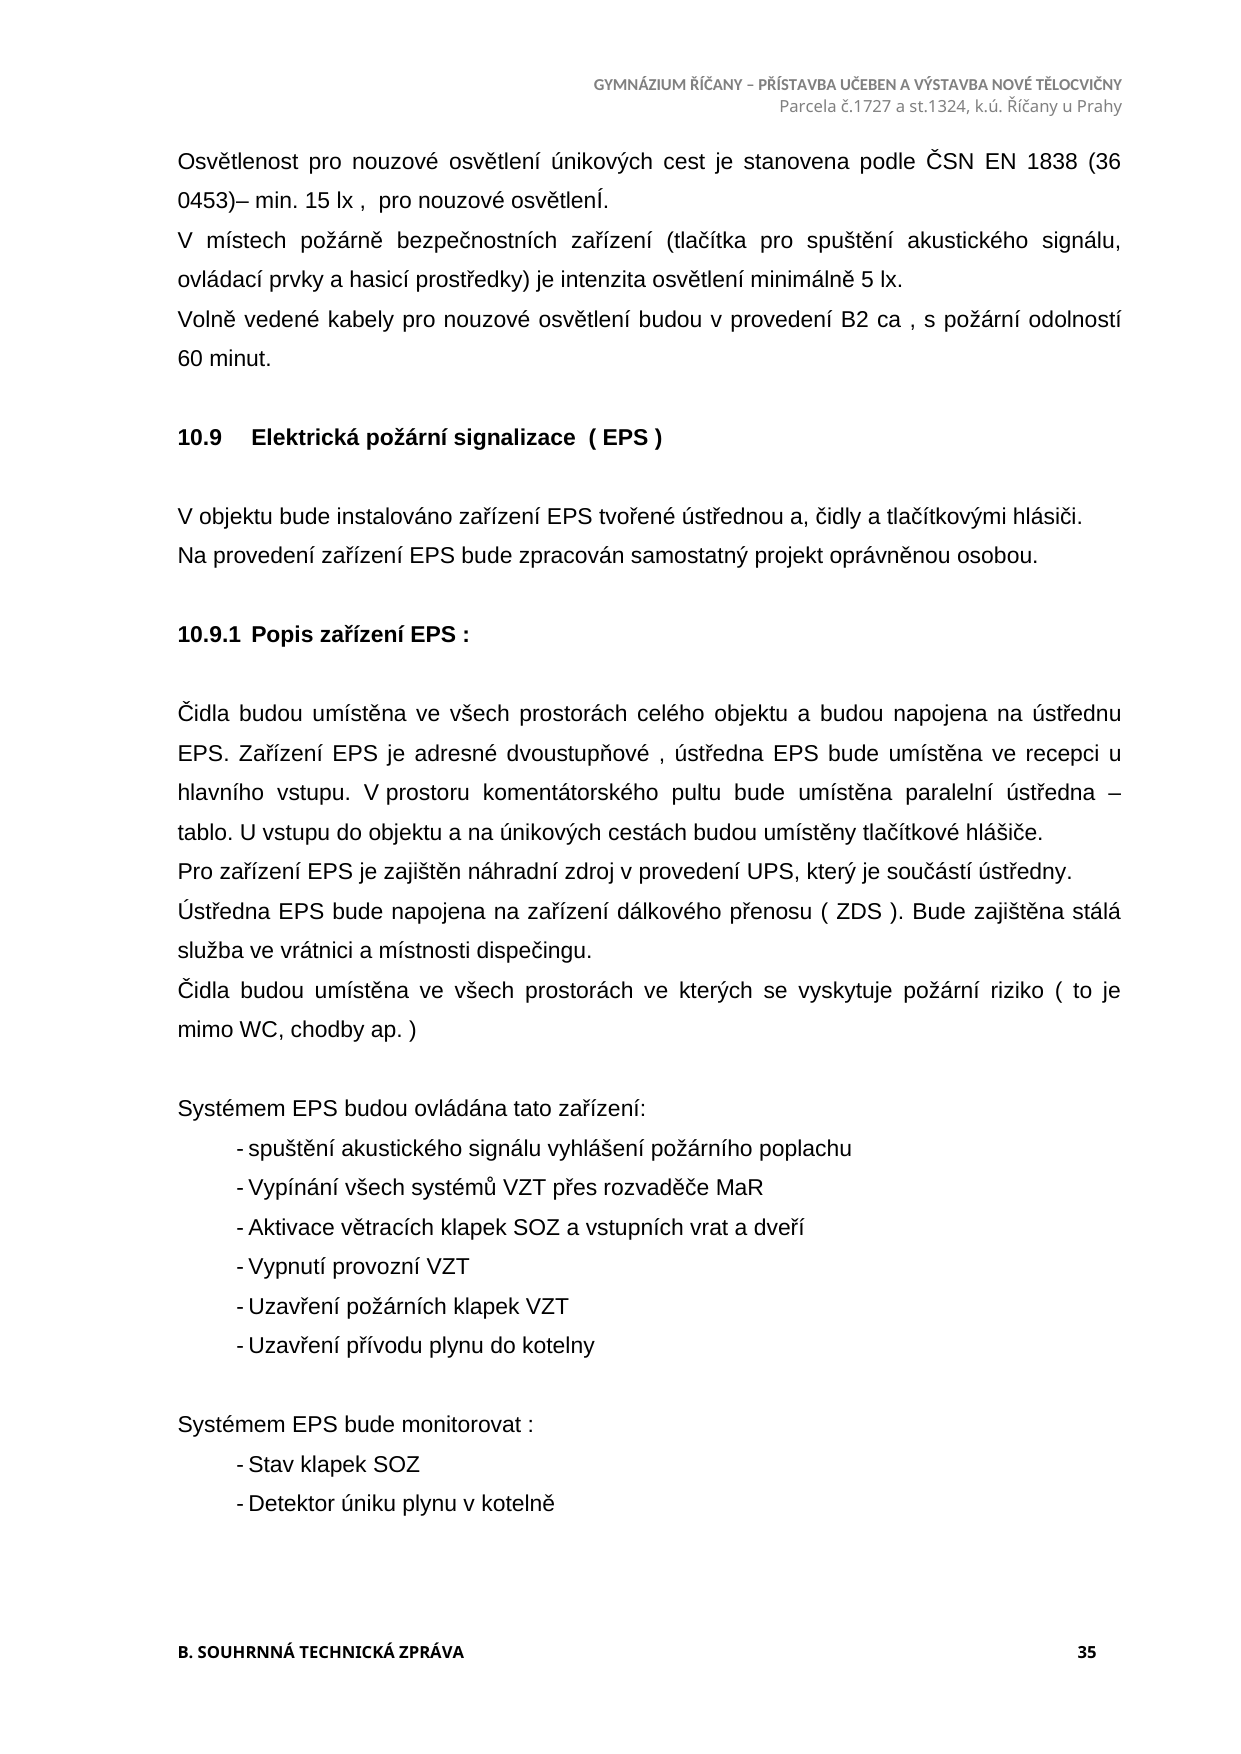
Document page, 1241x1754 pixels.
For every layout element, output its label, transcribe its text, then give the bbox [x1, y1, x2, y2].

text 10.9 Elektrická požární signalizace ( EPS ) [177, 424, 1122, 450]
text Osvětlenost pro nouzové osvětlení únikových cest je stanovena podle ČSN EN 1838 (36 0453)– min. 15 lx , pro nouzové osvětlenÍ. [177, 148, 1122, 213]
text V místech požárně bezpečnostních zařízení (tlačítka pro spuštění akustického signálu, ovládací prvky a hasicí prostředky) je intenzita osvětlení minimálně 5 lx. [177, 227, 1122, 292]
list Vypínání všech systémů VZT přes rozvaděče MaR [236, 1174, 1122, 1201]
text Čidla budou umístěna ve všech prostorách ve kterých se vyskytuje požární riziko ( to je mimo WC, chodby ap. ) [177, 977, 1122, 1043]
list spuštění akustického signálu vyhlášení požárního poplachu [236, 1135, 1122, 1161]
list Uzavření přívodu plynu do kotelny [236, 1332, 1122, 1358]
text Ústředna EPS bude napojena na zařízení dálkového přenosu ( ZDS ). Bude zajištěna stálá služba ve vrátnici a místnosti dispečingu. [177, 898, 1122, 964]
list Uzavření požárních klapek VZT [236, 1293, 1122, 1319]
list Stav klapek SOZ [236, 1451, 1122, 1477]
list Detektor úniku plynu v kotelně [236, 1490, 1122, 1516]
text Na provedení zařízení EPS bude zpracován samostatný projekt oprávněnou osobou. [177, 542, 1122, 569]
text Systémem EPS budou ovládána tato zařízení: [177, 1095, 1122, 1122]
text V objektu bude instalováno zařízení EPS tvořené ústřednou a, čidly a tlačítkovými hlásiči. [177, 503, 1122, 529]
text Čidla budou umístěna ve všech prostorách celého objektu a budou napojena na ústřednu EPS. Zařízení EPS je adresné dvoustupňové , ústředna EPS bude umístěna ve recepci u hlavního vstupu. V prostoru komentátorského pultu bude umístěna paralelní ústředna – tablo. U vstupu do objektu a na únikových cestách budou umístěny tlačítkové hlášiče. [177, 700, 1122, 845]
text Systémem EPS bude monitorovat : [177, 1411, 1122, 1437]
list Vypnutí provozní VZT [236, 1253, 1122, 1279]
list Aktivace větracích klapek SOZ a vstupních vrat a dveří [236, 1214, 1122, 1240]
text Volně vedené kabely pro nouzové osvětlení budou v provedení B2 ca , s požární odolností 60 minut. [177, 306, 1122, 371]
text Pro zařízení EPS je zajištěn náhradní zdroj v provedení UPS, který je součástí ústředny. [177, 858, 1122, 885]
text 10.9.1 Popis zařízení EPS : [177, 621, 1122, 648]
